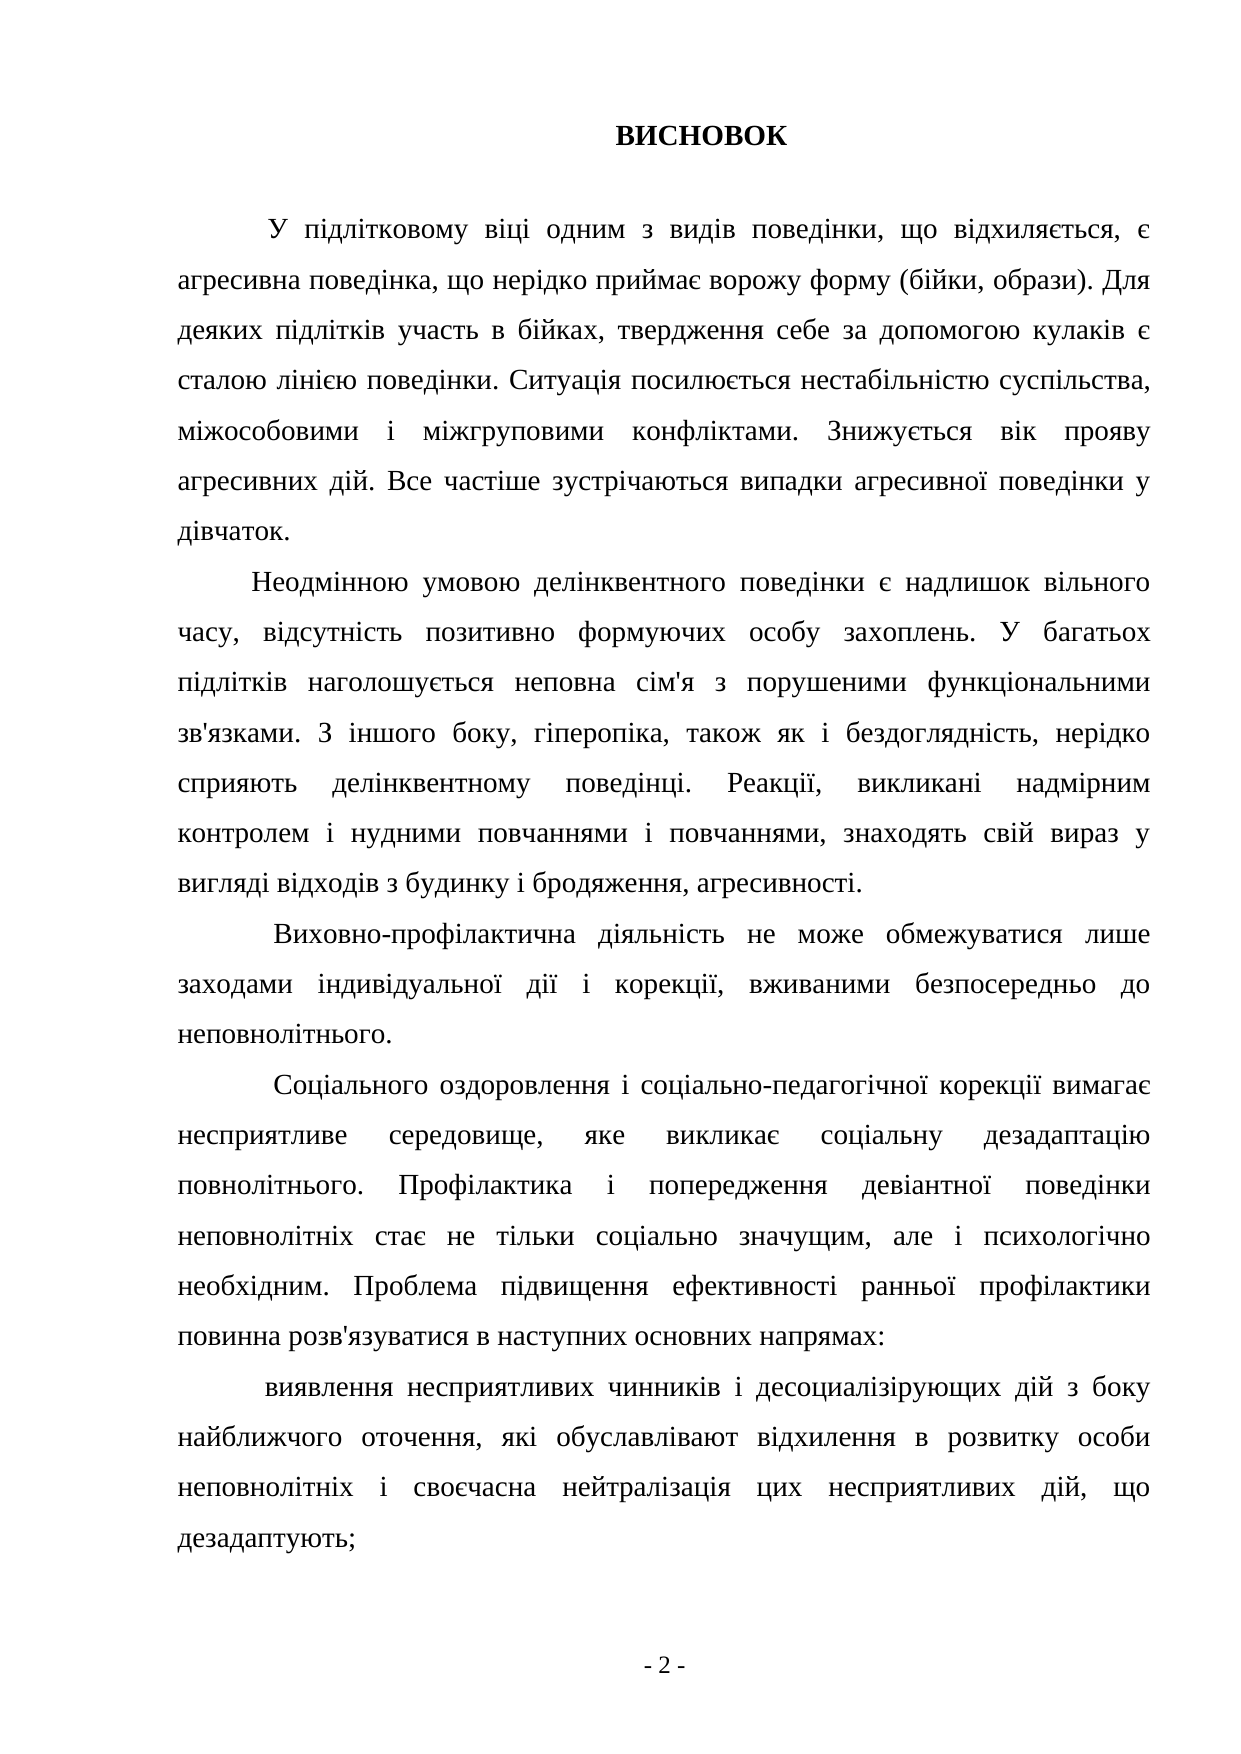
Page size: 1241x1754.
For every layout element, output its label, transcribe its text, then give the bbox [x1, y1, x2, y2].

text Неодмінною умовою делінквентного поведінки є надлишок вільного часу, відсутність позитивно формуючих особу захоплень. У багатьох підлітків наголошується неповна сім'я з порушеними функціональними зв'язками. З іншого боку, гіперопіка, також як і бездоглядність, нерідко сприяють делінквентному поведінці. Реакції, викликані надмірним контролем і нудними повчаннями і повчаннями, знаходять свій вираз у вигляді відходів з будинку і бродяження, агресивності. [177, 564, 1152, 899]
text Висновок [177, 118, 1152, 152]
text Виховно-профілактична діяльність не може обмежуватися лише заходами індивідуальної дії і корекції, вживаними безпосередньо до неповнолітнього. [177, 916, 1152, 1050]
text виявлення несприятливих чинників і десоциалізірующих дій з боку найближчого оточення, які обуславлівают відхилення в розвитку особи неповнолітніх і своєчасна нейтралізація цих несприятливих дій, що дезадаптують; [177, 1369, 1152, 1553]
text У підлітковому віці одним з видів поведінки, що відхиляється, є агресивна поведінка, що нерідко приймає ворожу форму (бійки, образи). Для деяких підлітків участь в бійках, твердження себе за допомогою кулаків є сталою лінією поведінки. Ситуація посилюється нестабільністю суспільства, міжособовими і міжгруповими конфліктами. Знижується вік прояву агресивних дій. Все частіше зустрічаються випадки агресивної поведінки у дівчаток. [177, 212, 1152, 547]
text Соціального оздоровлення і соціально-педагогічної корекції вимагає несприятливе середовище, яке викликає соціальну дезадаптацію повнолітнього. Профілактика і попередження девіантної поведінки неповнолітніх стає не тільки соціально значущим, але і психологічно необхідним. Проблема підвищення ефективності ранньої профілактики повинна розв'язуватися в наступних основних напрямах: [177, 1067, 1152, 1352]
